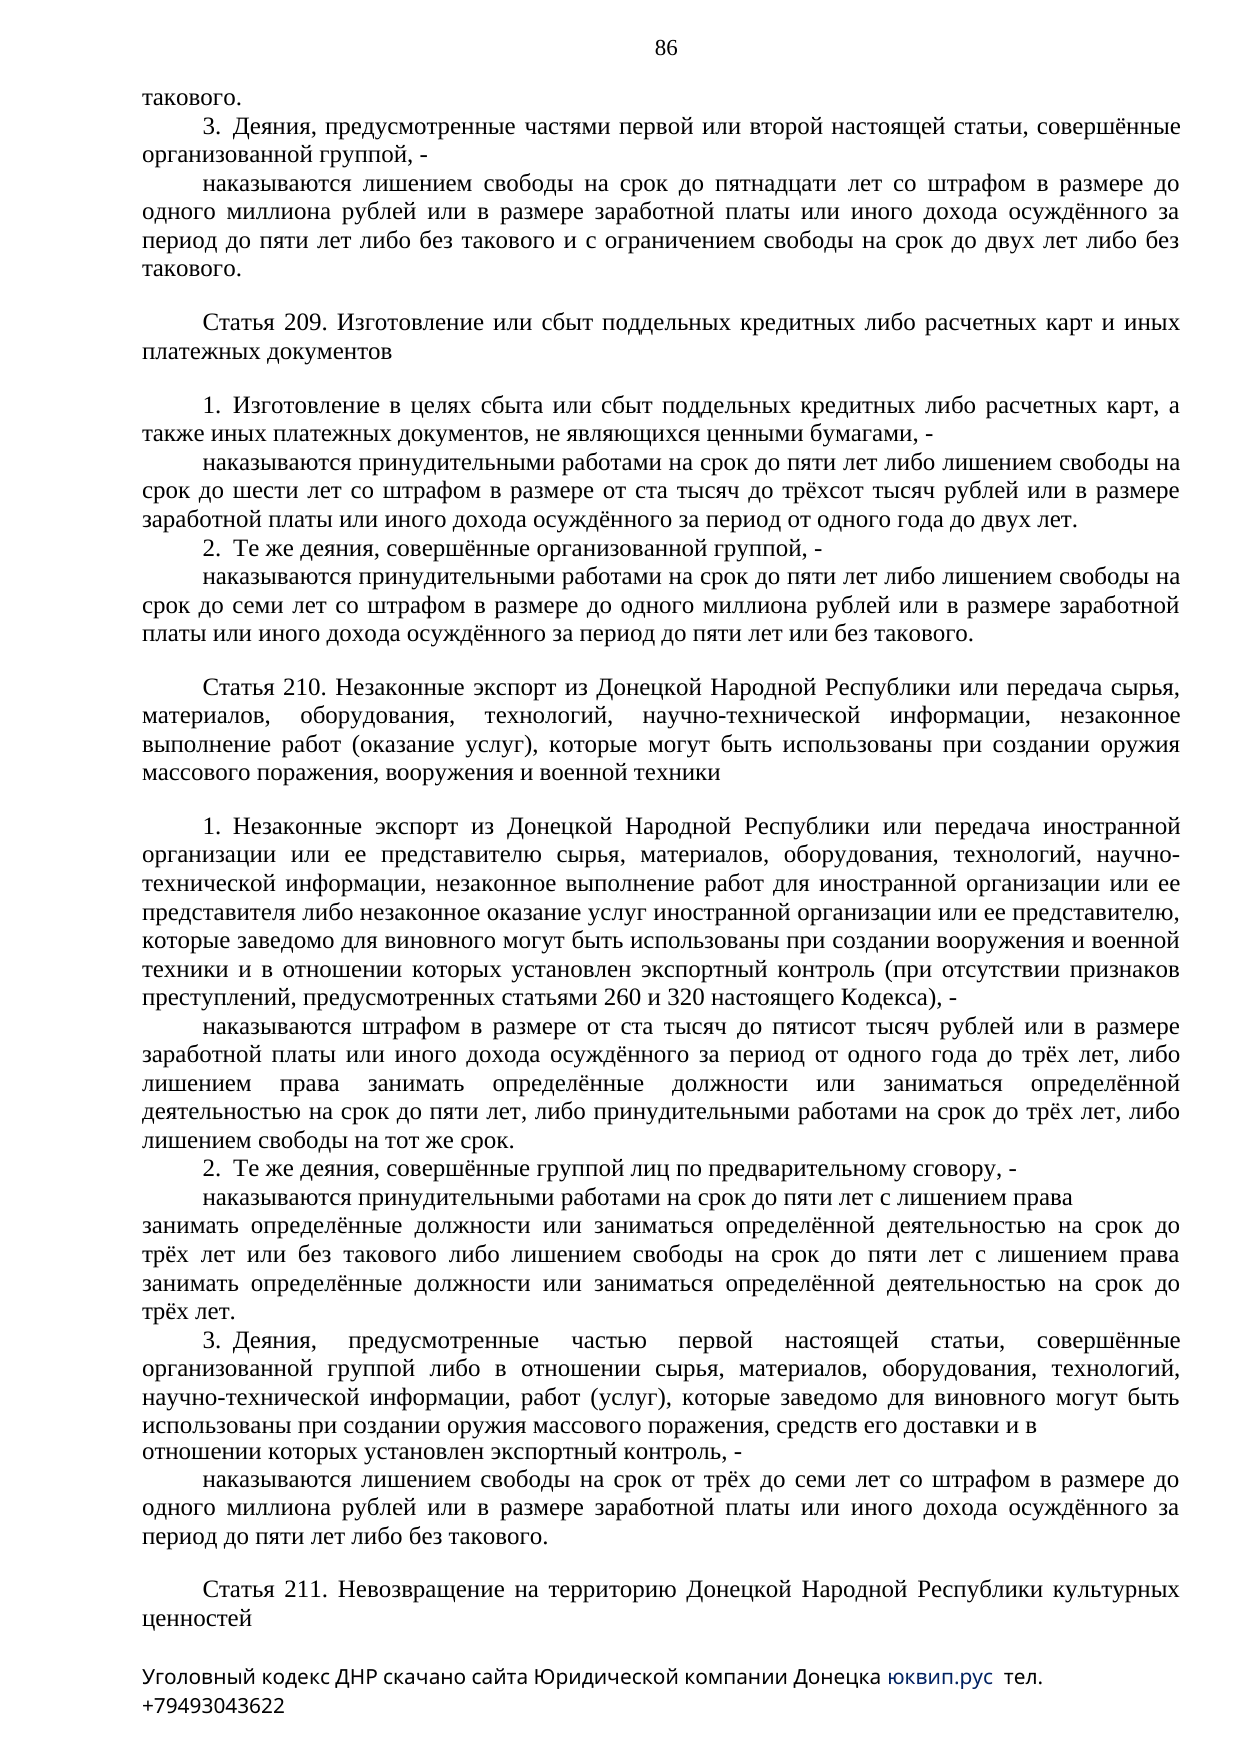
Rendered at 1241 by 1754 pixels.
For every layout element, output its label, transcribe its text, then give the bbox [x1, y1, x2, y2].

text наказываются лишением свободы на срок до пятнадцати лет со штрафом в размере до одного миллиона рублей или в размере заработной платы или иного дохода осуждённого за период до пяти лет либо без такового и с ограничением свободы на срок до двух лет либо без такового. [142, 168, 1181, 282]
text наказываются лишением свободы на срок от трёх до семи лет со штрафом в размере до одного миллиона рублей или в размере заработной платы или иного дохода осуждённого за период до пяти лет либо без такового. [142, 1464, 1181, 1550]
text наказываются штрафом в размере от ста тысяч до пятисот тысяч рублей или в размере заработной платы или иного дохода осуждённого за период от одного года до трёх лет, либо лишением права занимать определённые должности или заниматься определённой деятельностью на срок до пяти лет, либо принудительными работами на срок до трёх лет, либо лишением свободы на тот же срок. [142, 1011, 1181, 1154]
text отношении которых установлен экспортный контроль, - [142, 1439, 1181, 1464]
text наказываются принудительными работами на срок до пяти лет либо лишением свободы на срок до семи лет со штрафом в размере до одного миллиона рублей или в размере заработной платы или иного дохода осуждённого за период до пяти лет или без такового. [142, 562, 1181, 647]
list Незаконные экспорт из Донецкой Народной Республики или передача иностранной организации или ее представителю сырья, материалов, оборудования, технологий, научно-технической информации, незаконное выполнение работ для иностранной организации или ее представителя либо незаконное оказание услуг иностранной организации или ее представителю, которые заведомо для виновного могут быть использованы при создании вооружения и военной техники и в отношении которых установлен экспортный контроль (при отсутствии признаков преступлений, предусмотренных статьями 260 и 320 настоящего Кодекса), - [142, 811, 1181, 1011]
text Статья 209. Изготовление или сбыт поддельных кредитных либо расчетных карт и иных платежных документов [142, 307, 1181, 365]
text Статья 210. Незаконные экспорт из Донецкой Народной Республики или передача сырья, материалов, оборудования, технологий, научно-технической информации, незаконное выполнение работ (оказание услуг), которые могут быть использованы при создании оружия массового поражения, вооружения и военной техники [142, 672, 1181, 786]
list Деяния, предусмотренные частью первой настоящей статьи, совершённые организованной группой либо в отношении сырья, материалов, оборудования, технологий, научно-технической информации, работ (услуг), которые заведомо для виновного могут быть использованы при создании оружия массового поражения, средств его доставки и в [142, 1325, 1181, 1439]
text Статья 211. Невозвращение на территорию Донецкой Народной Республики культурных ценностей [142, 1574, 1181, 1632]
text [142, 83, 1181, 111]
list Изготовление в целях сбыта или сбыт поддельных кредитных либо расчетных карт, а также иных платежных документов, не являющихся ценными бумагами, - [142, 390, 1181, 447]
list Те же деяния, совершённые организованной группой, - [142, 533, 1181, 562]
list Деяния, предусмотренные частями первой или второй настоящей статьи, совершённые организованной группой, - [142, 111, 1181, 168]
list Те же деяния, совершённые группой лиц по предварительному сговору, - [142, 1154, 1181, 1182]
text занимать определённые должности или заниматься определённой деятельностью на срок до трёх лет или без такового либо лишением свободы на срок до пяти лет с лишением права занимать определённые должности или заниматься определённой деятельностью на срок до трёх лет. [142, 1211, 1181, 1325]
text наказываются принудительными работами на срок до пяти лет с лишением права [142, 1182, 1181, 1211]
text наказываются принудительными работами на срок до пяти лет либо лишением свободы на срок до шести лет со штрафом в размере от ста тысяч до трёхсот тысяч рублей или в размере заработной платы или иного дохода осуждённого за период от одного года до двух лет. [142, 447, 1181, 533]
